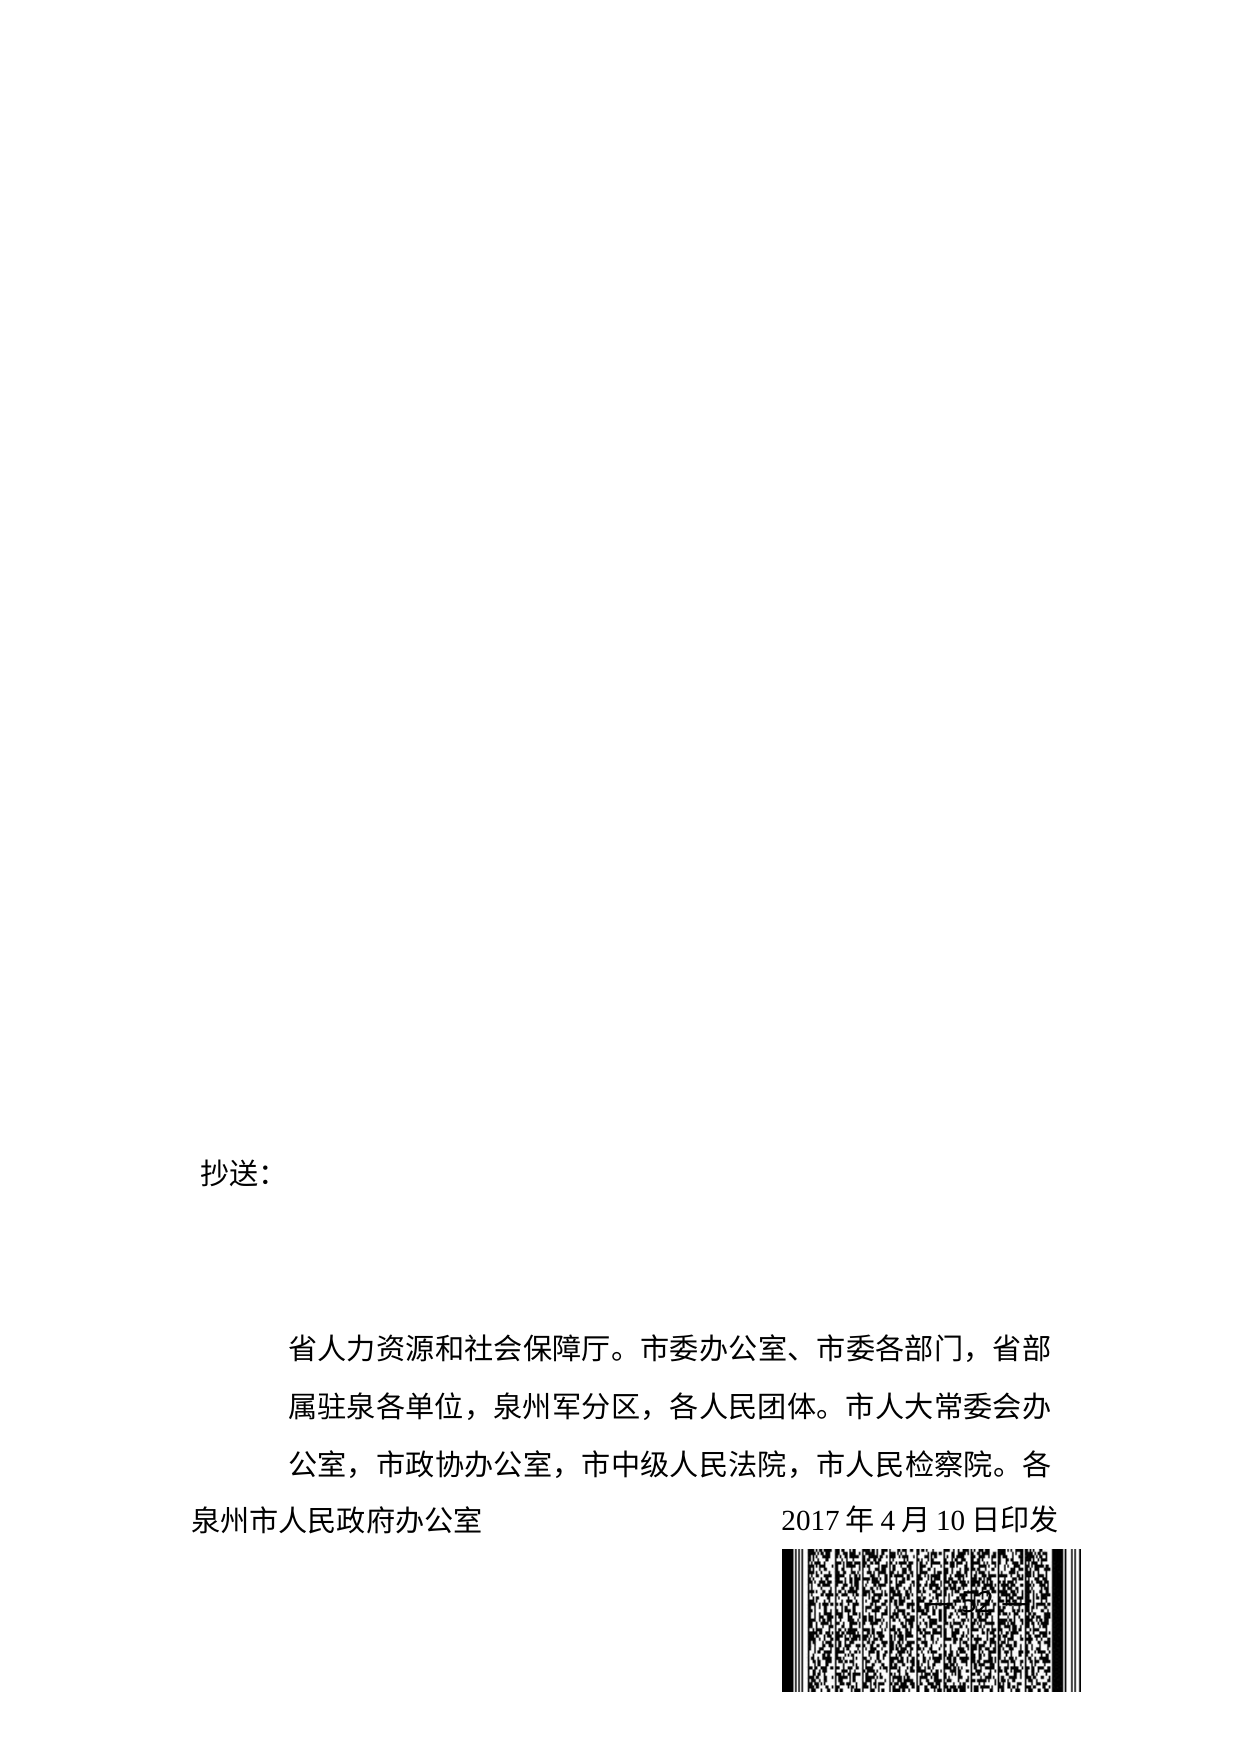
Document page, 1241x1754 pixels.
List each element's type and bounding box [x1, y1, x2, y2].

picture [782, 1549, 1081, 1692]
